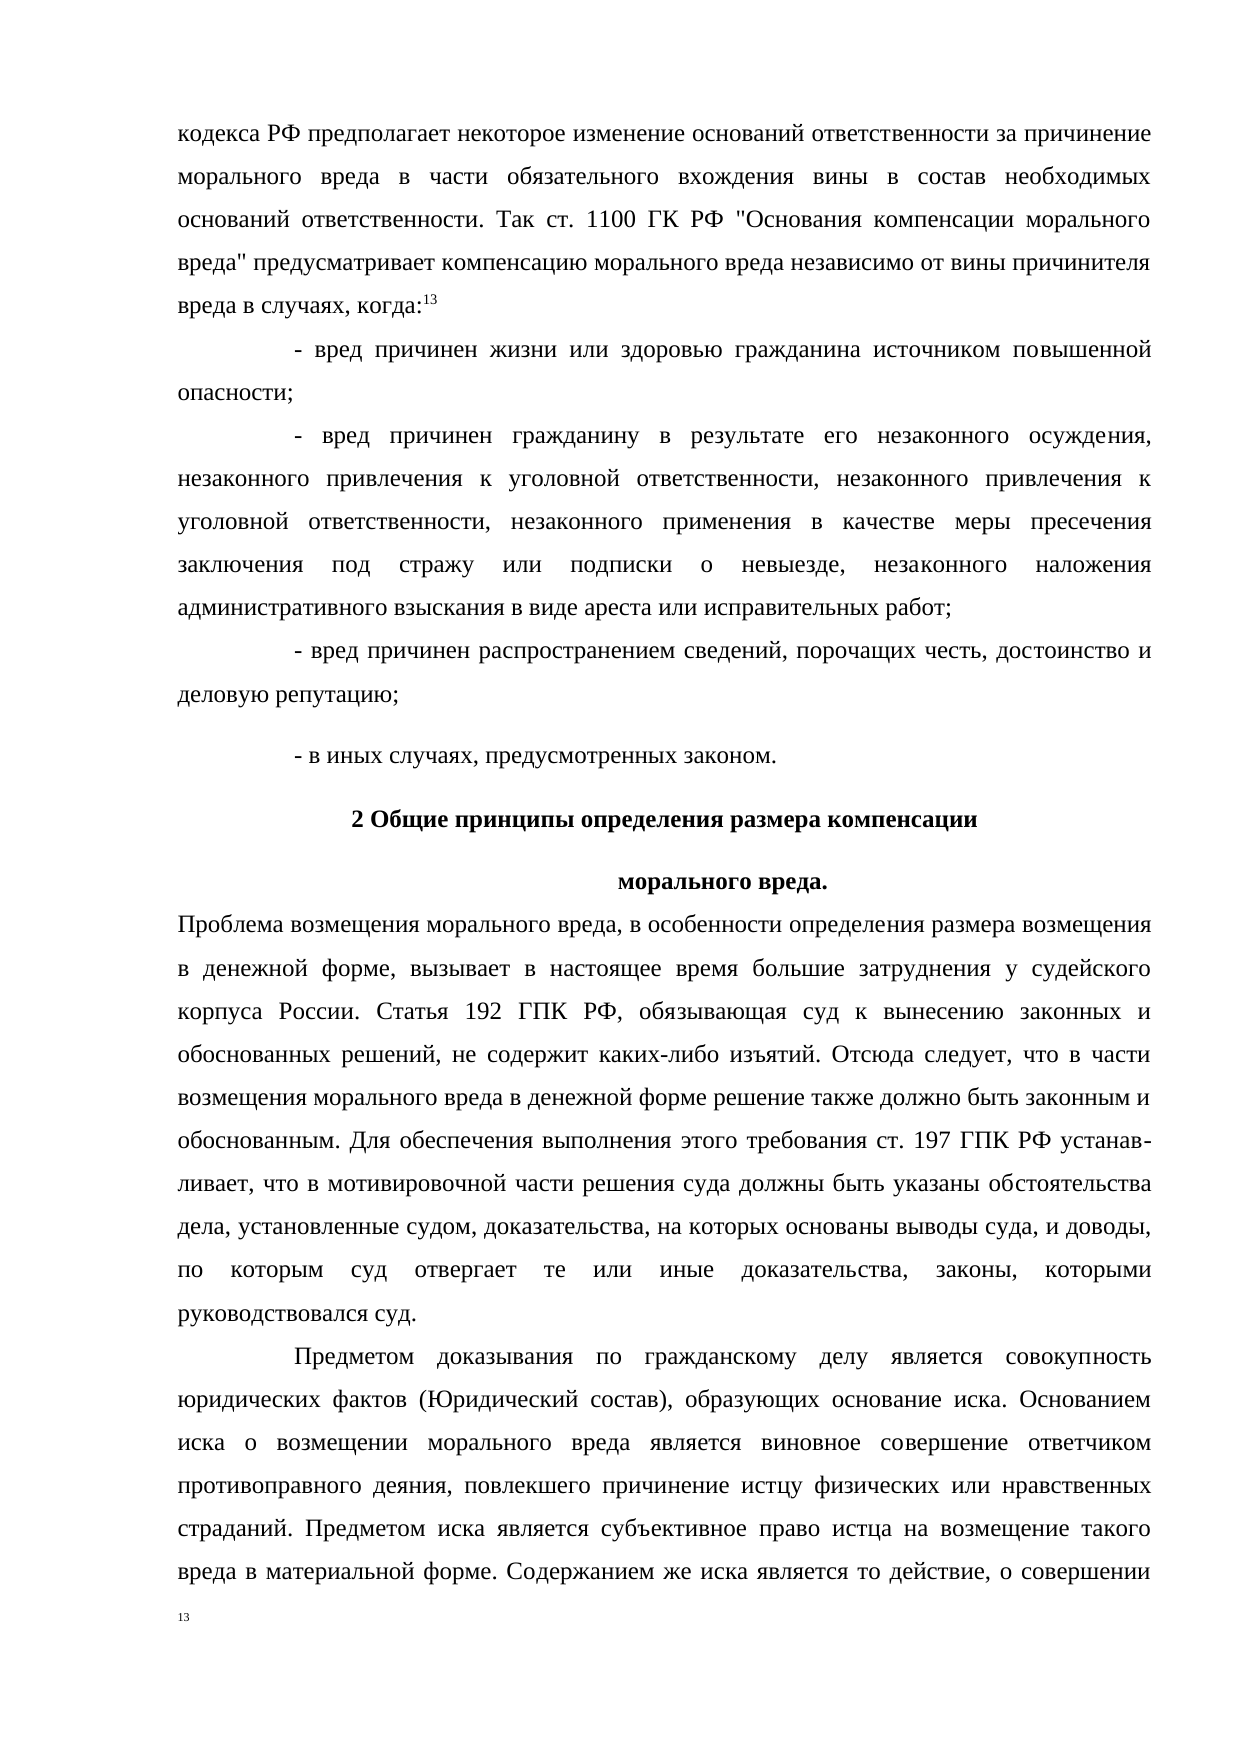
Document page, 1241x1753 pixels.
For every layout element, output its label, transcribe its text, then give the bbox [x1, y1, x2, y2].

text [177, 118, 1152, 319]
text 2 Общие принципы определения размера компенсации [177, 804, 1152, 833]
text Проблема возмещения морального вреда, в особенности определения размера возмещения в денежной форме, вызывает в настоящее время большие затруднения у судейского корпуса России. Статья 192 ГПК РФ, обязывающая суд к вынесению законных и обоснованных решений, не содержит каких-либо изъятий. Отсюда следует, что в части возмещения морального вреда в денежной форме решение также должно быть законным и обоснованным. Для обеспечения выполнения этого требования ст. 197 ГПК РФ устанавливает, что в мотивировочной части решения суда должны быть указаны обстоятельства дела, установленные судом, доказательства, на которых основаны выводы суда, и доводы, по которым суд отвергает те или иные доказательства, законы, которыми руководствовался суд. [177, 909, 1152, 1326]
text - вред причинен распространением сведений, порочащих честь, достоинство и деловую репутацию; [177, 636, 1152, 707]
text - вред причинен гражданину в результате его незаконного осуждения, незаконного привлечения к уголовной ответственности, незаконного привлечения к уголовной ответственности, незаконного применения в качестве меры пресечения заключения под стражу или подписки о невыезде, незаконного наложения административного взыскания в виде ареста или исправительных работ; [177, 420, 1152, 621]
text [177, 1341, 1152, 1585]
text - вред причинен жизни или здоровью гражданина источником повышенной опасности; [177, 334, 1152, 406]
text морального вреда. [177, 866, 1152, 895]
text - в иных случаях, предусмотренных законом. [177, 741, 1152, 769]
